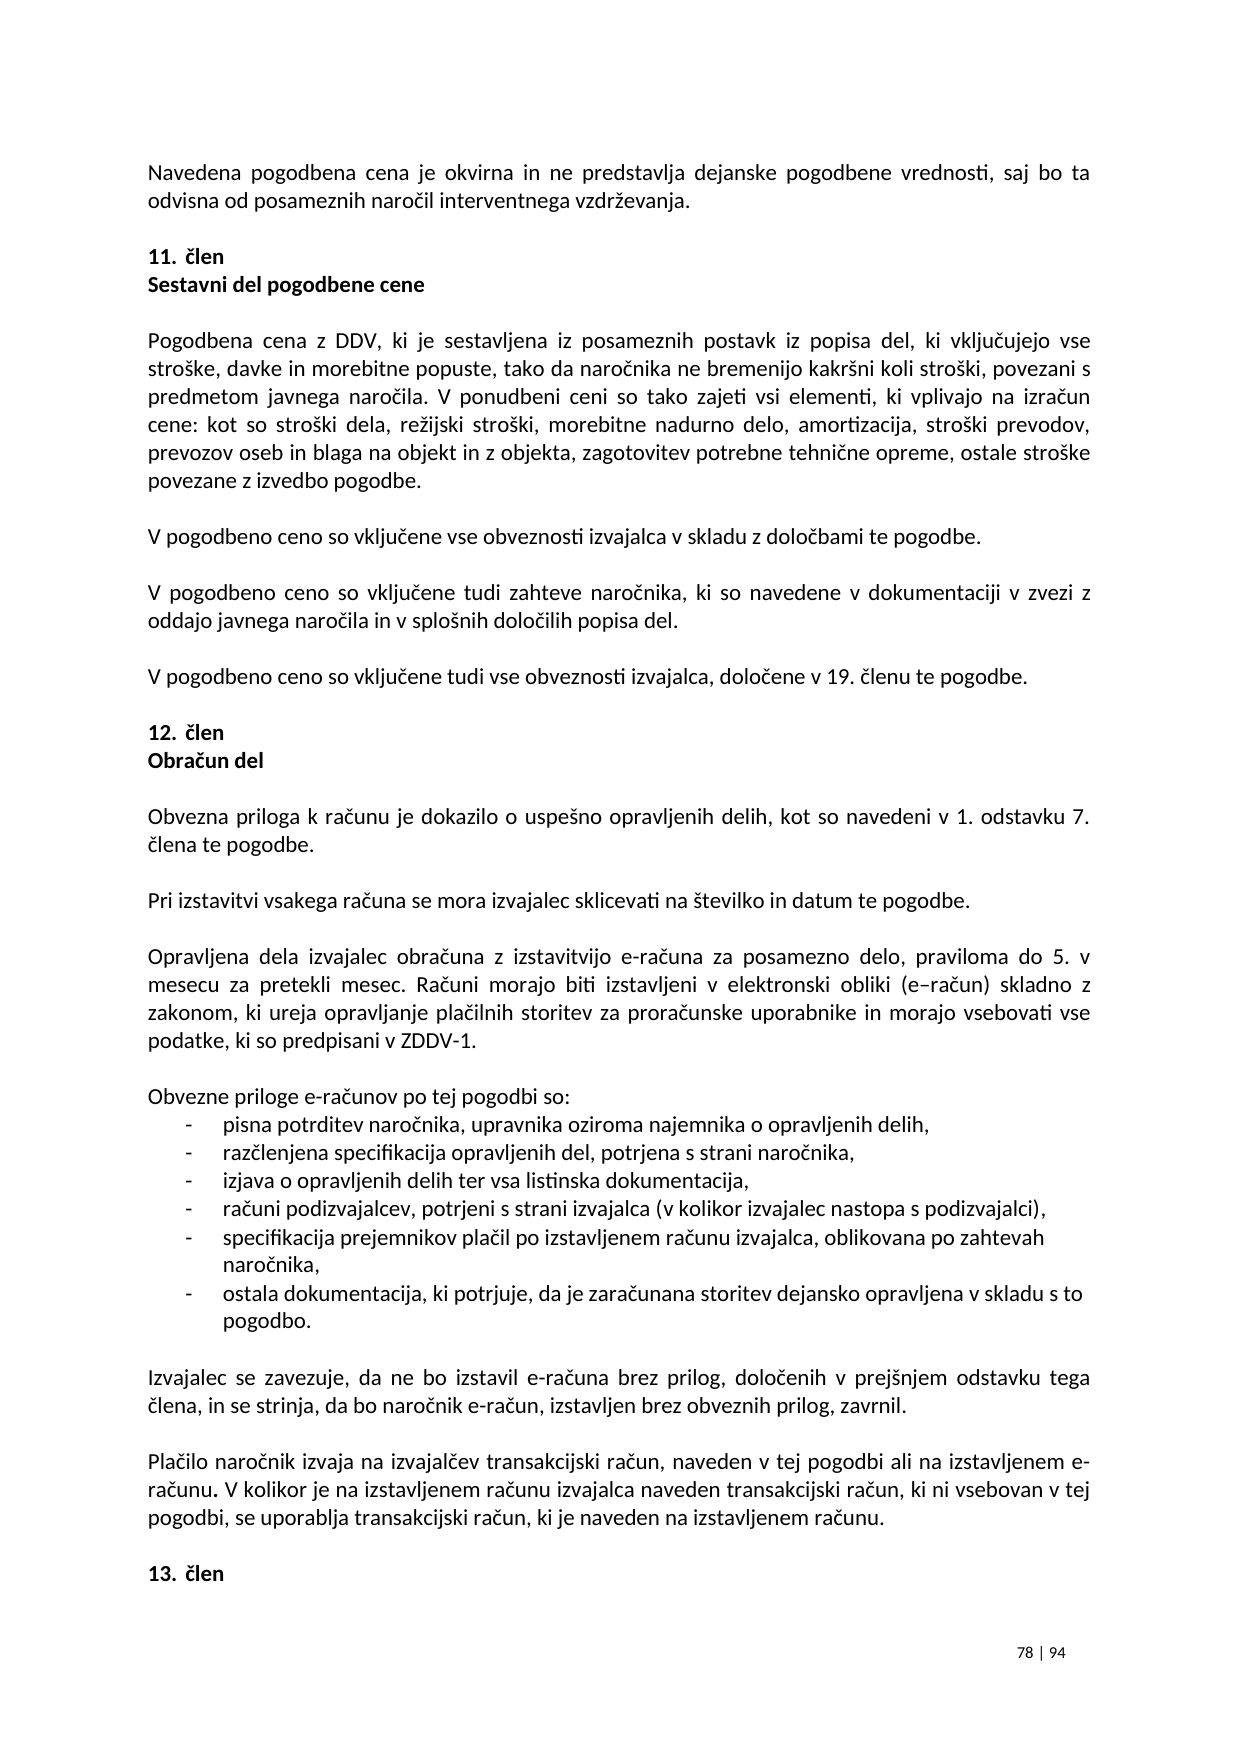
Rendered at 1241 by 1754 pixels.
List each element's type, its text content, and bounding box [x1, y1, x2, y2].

list izjava o opravljenih delih ter vsa listinska dokumentacija, [185, 1167, 1093, 1194]
list člen [148, 242, 1093, 270]
list specifikacija prejemnikov plačil po izstavljenem računu izvajalca, oblikovana po zahtevah naročnika, [185, 1223, 1093, 1279]
list pisna potrditev naročnika, upravnika oziroma najemnika o opravljenih delih, [185, 1111, 1093, 1138]
text Pogodbena cena z DDV, ki je sestavljena iz posameznih postavk iz popisa del, ki vključujejo vse stroške, davke in morebitne popuste, tako da naročnika ne bremenijo kakršni koli stroški, povezani s predmetom javnega naročila. V ponudbeni ceni so tako zajeti vsi elementi, ki vplivajo na izračun cene: kot so stroški dela, režijski stroški, morebitne nadurno delo, amortizacija, stroški prevodov, prevozov oseb in blaga na objekt in z objekta, zagotovitev potrebne tehnične opreme, ostale stroške povezane z izvedbo pogodbe. [148, 326, 1093, 494]
list ostala dokumentacija, ki potrjuje, da je zaračunana storitev dejansko opravljena v skladu s to pogodbo. [185, 1279, 1093, 1335]
text Obvezne priloge e-računov po tej pogodbi so: [148, 1082, 1093, 1111]
text Obračun del [148, 746, 1093, 774]
text V pogodbeno ceno so vključene tudi zahteve naročnika, ki so navedene v dokumentaciji v zvezi z oddajo javnega naročila in v splošnih določilih popisa del. [148, 578, 1093, 634]
list razčlenjena specifikacija opravljenih del, potrjena s strani naročnika, [185, 1138, 1093, 1167]
text Obvezna priloga k računu je dokazilo o uspešno opravljenih delih, kot so navedeni v 1. odstavku 7. člena te pogodbe. [148, 802, 1093, 858]
list računi podizvajalcev, potrjeni s strani izvajalca (v kolikor izvajalec nastopa s podizvajalci), [185, 1194, 1093, 1223]
text Sestavni del pogodbene cene [148, 270, 1093, 298]
text V pogodbeno ceno so vključene tudi vse obveznosti izvajalca, določene v 19. členu te pogodbe. [148, 662, 1093, 690]
text Plačilo naročnik izvaja na izvajalčev transakcijski račun, naveden v tej pogodbi ali na izstavljenem e-računu. V kolikor je na izstavljenem računu izvajalca naveden transakcijski račun, ki ni vsebovan v tej pogodbi, se uporablja transakcijski račun, ki je naveden na izstavljenem računu. [148, 1447, 1093, 1531]
text V pogodbeno ceno so vključene vse obveznosti izvajalca v skladu z določbami te pogodbe. [148, 522, 1093, 550]
text Navedena pogodbena cena je okvirna in ne predstavlja dejanske pogodbene vrednosti, saj bo ta odvisna od posameznih naročil interventnega vzdrževanja. [148, 158, 1093, 214]
text Izvajalec se zavezuje, da ne bo izstavil e-računa brez prilog, določenih v prejšnjem odstavku tega člena, in se strinja, da bo naročnik e-račun, izstavljen brez obveznih prilog, zavrnil. [148, 1363, 1093, 1419]
text Opravljena dela izvajalec obračuna z izstavitvijo e-računa za posamezno delo, praviloma do 5. v mesecu za pretekli mesec. Računi morajo biti izstavljeni v elektronski obliki (e–račun) skladno z zakonom, ki ureja opravljanje plačilnih storitev za proračunske uporabnike in morajo vsebovati vse podatke, ki so predpisani v ZDDV-1. [148, 942, 1093, 1054]
text Pri izstavitvi vsakega računa se mora izvajalec sklicevati na številko in datum te pogodbe. [148, 886, 1093, 914]
list člen [148, 1559, 1093, 1587]
list člen [148, 718, 1093, 746]
